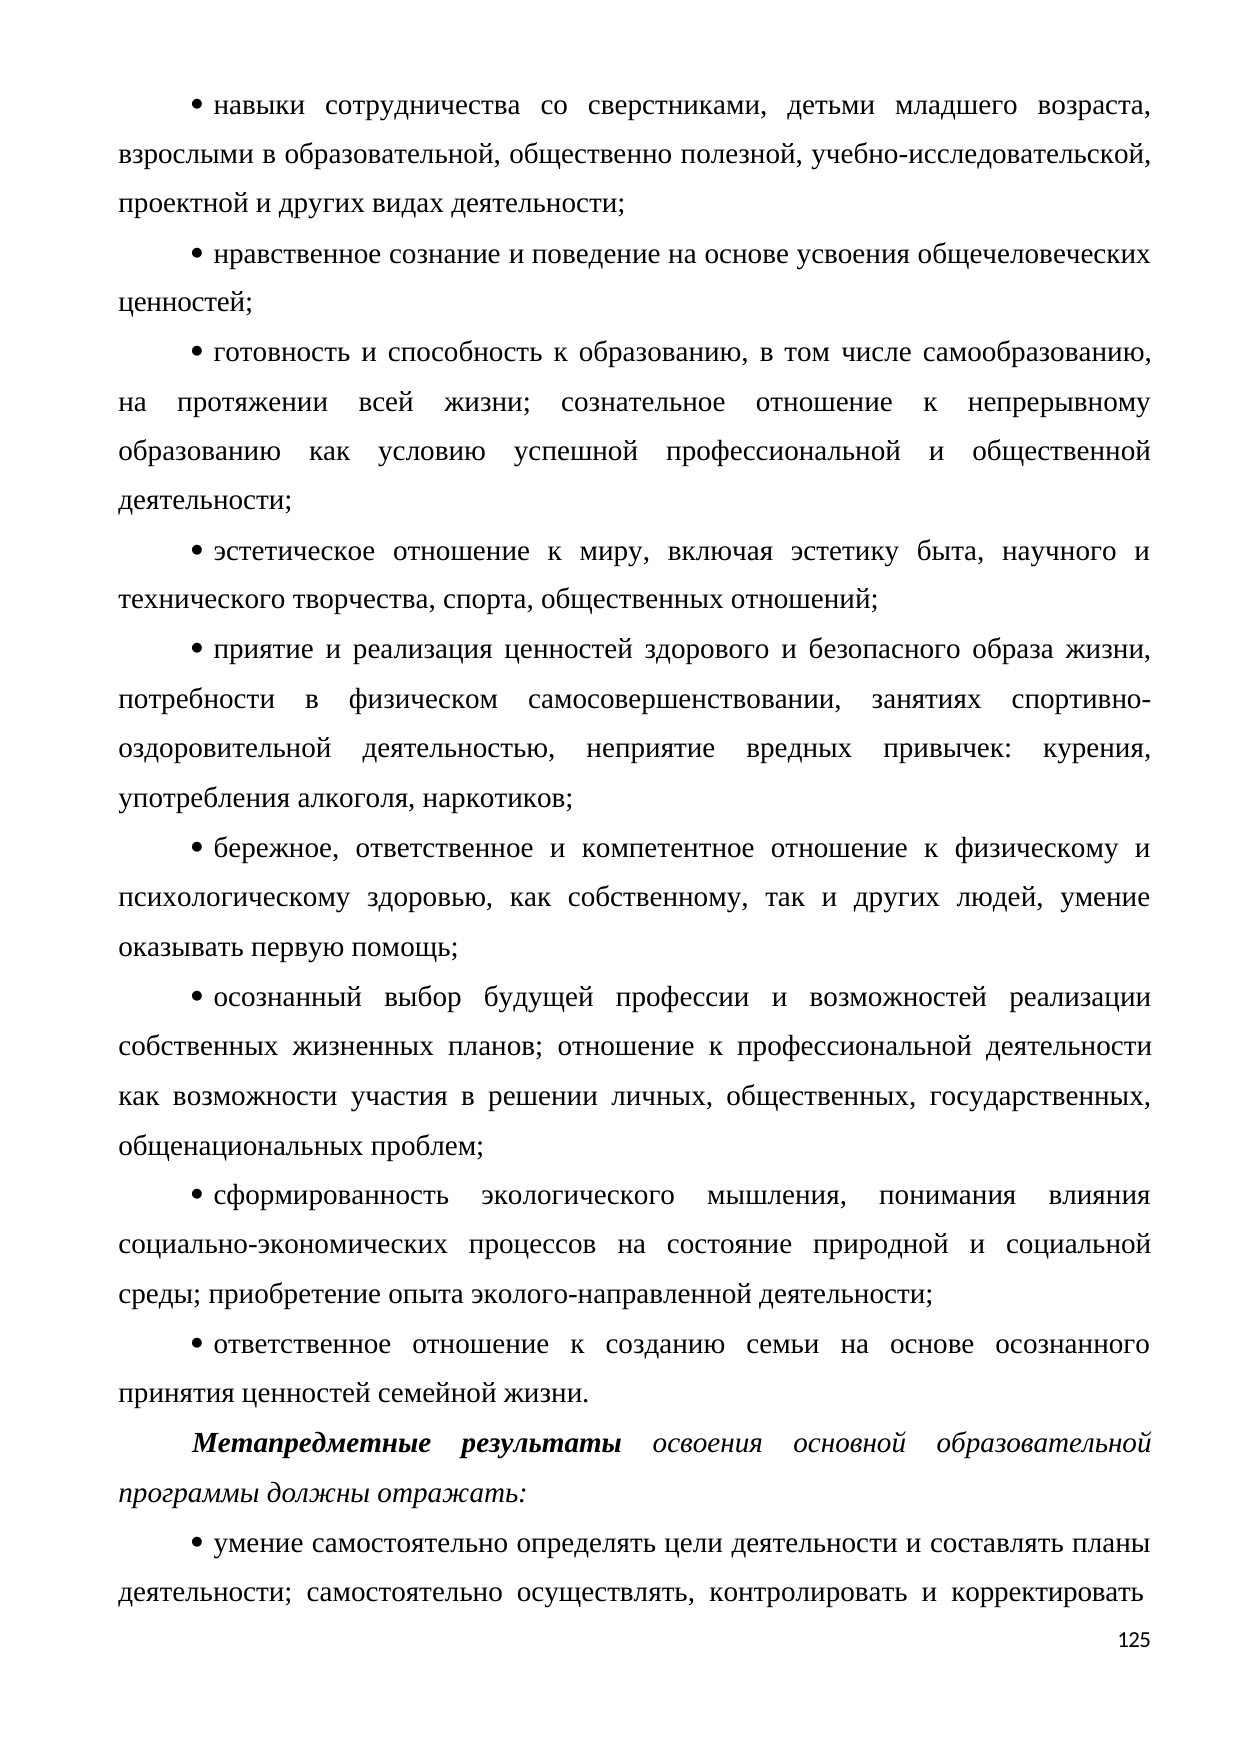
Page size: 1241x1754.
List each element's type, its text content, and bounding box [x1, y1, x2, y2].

list сформированность экологического мышления, понимания влияния социально-экономических процессов на состояние природной и социальной среды; приобретение опыта эколого-направленной деятельности; [118, 1177, 1151, 1309]
list нравственное сознание и поведение на основе усвоения общечеловеческих ценностей; [118, 236, 1151, 318]
list бережное, ответственное и компетентное отношение к физическому и психологическому здоровью, как собственному, так и других людей, умение оказывать первую помощь; [118, 830, 1151, 962]
list эстетическое отношение к миру, включая эстетику быта, научного и технического творчества, спорта, общественных отношений; [118, 533, 1151, 615]
list готовность и способность к образованию, в том числе самообразованию, на протяжении всей жизни; сознательное отношение к непрерывному образованию как условию успешной профессиональной и общественной деятельности; [118, 334, 1152, 516]
list навыки сотрудничества со сверстниками, детьми младшего возраста, взрослыми в образовательной, общественно полезной, учебно-исследовательской, проектной и других видах деятельности; [118, 87, 1152, 219]
list приятие и реализация ценностей здорового и безопасного образа жизни, потребности в физическом самосовершенствовании, занятиях спортивно- оздоровительной деятельностью, неприятие вредных привычек: курения, употребления алкоголя, наркотиков; [118, 631, 1152, 814]
list осознанный выбор будущей профессии и возможностей реализации собственных жизненных планов; отношение к профессиональной деятельности как возможности участия в решении личных, общественных, государственных, общенациональных проблем; [118, 979, 1152, 1161]
list умение самостоятельно определять цели деятельности и составлять планы деятельности; самостоятельно осуществлять, контролировать и корректировать [118, 1525, 1152, 1608]
text Метапредметные результаты освоения основной образовательной программы должны отражать: [118, 1425, 1152, 1509]
list ответственное отношение к созданию семьи на основе осознанного принятия ценностей семейной жизни. [118, 1326, 1151, 1408]
